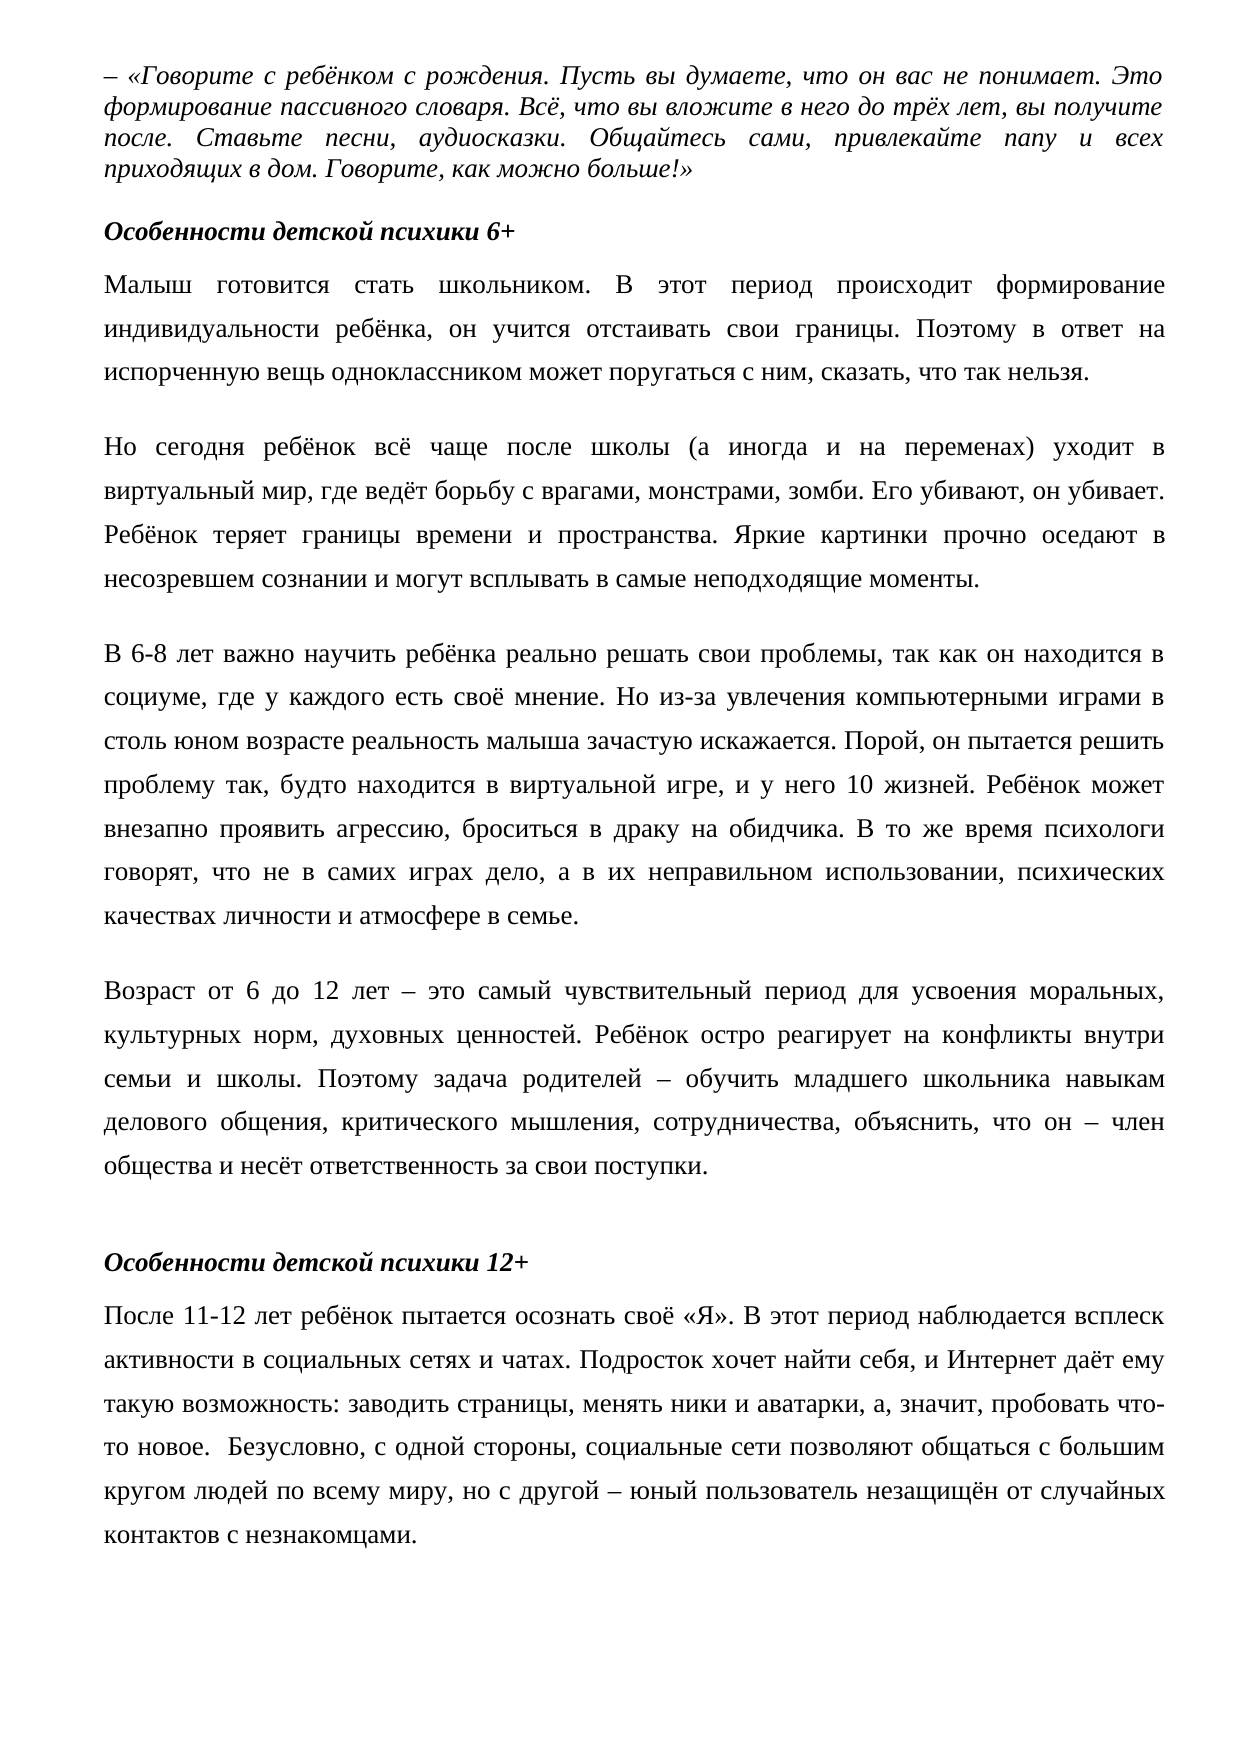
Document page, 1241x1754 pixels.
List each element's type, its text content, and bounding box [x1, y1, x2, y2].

text В 6-8 лет важно научить ребёнка реально решать свои проблемы, так как он находится в социуме, где у каждого есть своё мнение. Но из-за увлечения компьютерными играми в столь юном возрасте реальность малыша зачастую искажается. Порой, он пытается решить проблему так, будто находится в виртуальной игре, и у него 10 жизней. Ребёнок может внезапно проявить агрессию, броситься в драку на обидчика. В то же время психологи говорят, что не в самих играх дело, а в их неправильном использовании, психических качествах личности и атмосфере в семье. [103, 624, 1167, 930]
text Возраст от 6 до 12 лет – это самый чувствительный период для усвоения моральных, культурных норм, духовных ценностей. Ребёнок остро реагирует на конфликты внутри семьи и школы. Поэтому задача родителей – обучить младшего школьника навыкам делового общения, критического мышления, сотрудничества, объяснить, что он – член общества и несёт ответственность за свои поступки. [103, 962, 1167, 1180]
text Малыш готовится стать школьником. В этот период происходит формирование индивидуальности ребёнка, он учится отстаивать свои границы. Поэтому в ответ на испорченную вещь одноклассником может поругаться с ним, сказать, что так нельзя. [103, 255, 1167, 387]
text После 11-12 лет ребёнок пытается осознать своё «Я». В этот период наблюдается всплеск активности в социальных сетях и чатах. Подросток хочет найти себя, и Интернет даёт ему такую возможность: заводить страницы, менять ники и аватарки, а, значит, пробовать что-то новое. Безусловно, с одной стороны, социальные сети позволяют общаться с большим кругом людей по всему миру, но с другой – юный пользователь незащищён от случайных контактов с незнакомцами. [103, 1287, 1167, 1549]
text Но сегодня ребёнок всё чаще после школы (а иногда и на переменах) уходит в виртуальный мир, где ведёт борьбу с врагами, монстрами, зомби. Его убивают, он убивает. Ребёнок теряет границы времени и пространства. Яркие картинки прочно оседают в несозревшем сознании и могут всплывать в самые неподходящие моменты. [103, 418, 1167, 593]
text – «Говорите с ребёнком с рождения. Пусть вы думаете, что он вас не понимает. Это формирование пассивного словаря. Всё, что вы вложите в него до трёх лет, вы получите после. Ставьте песни, аудиосказки. Общайтесь сами, привлекайте папу и всех приходящих в дом. Говорите, как можно больше!» [103, 59, 1167, 184]
text Особенности детской психики 12+ [103, 1233, 1167, 1277]
text Особенности детской психики 6+ [103, 215, 1167, 246]
